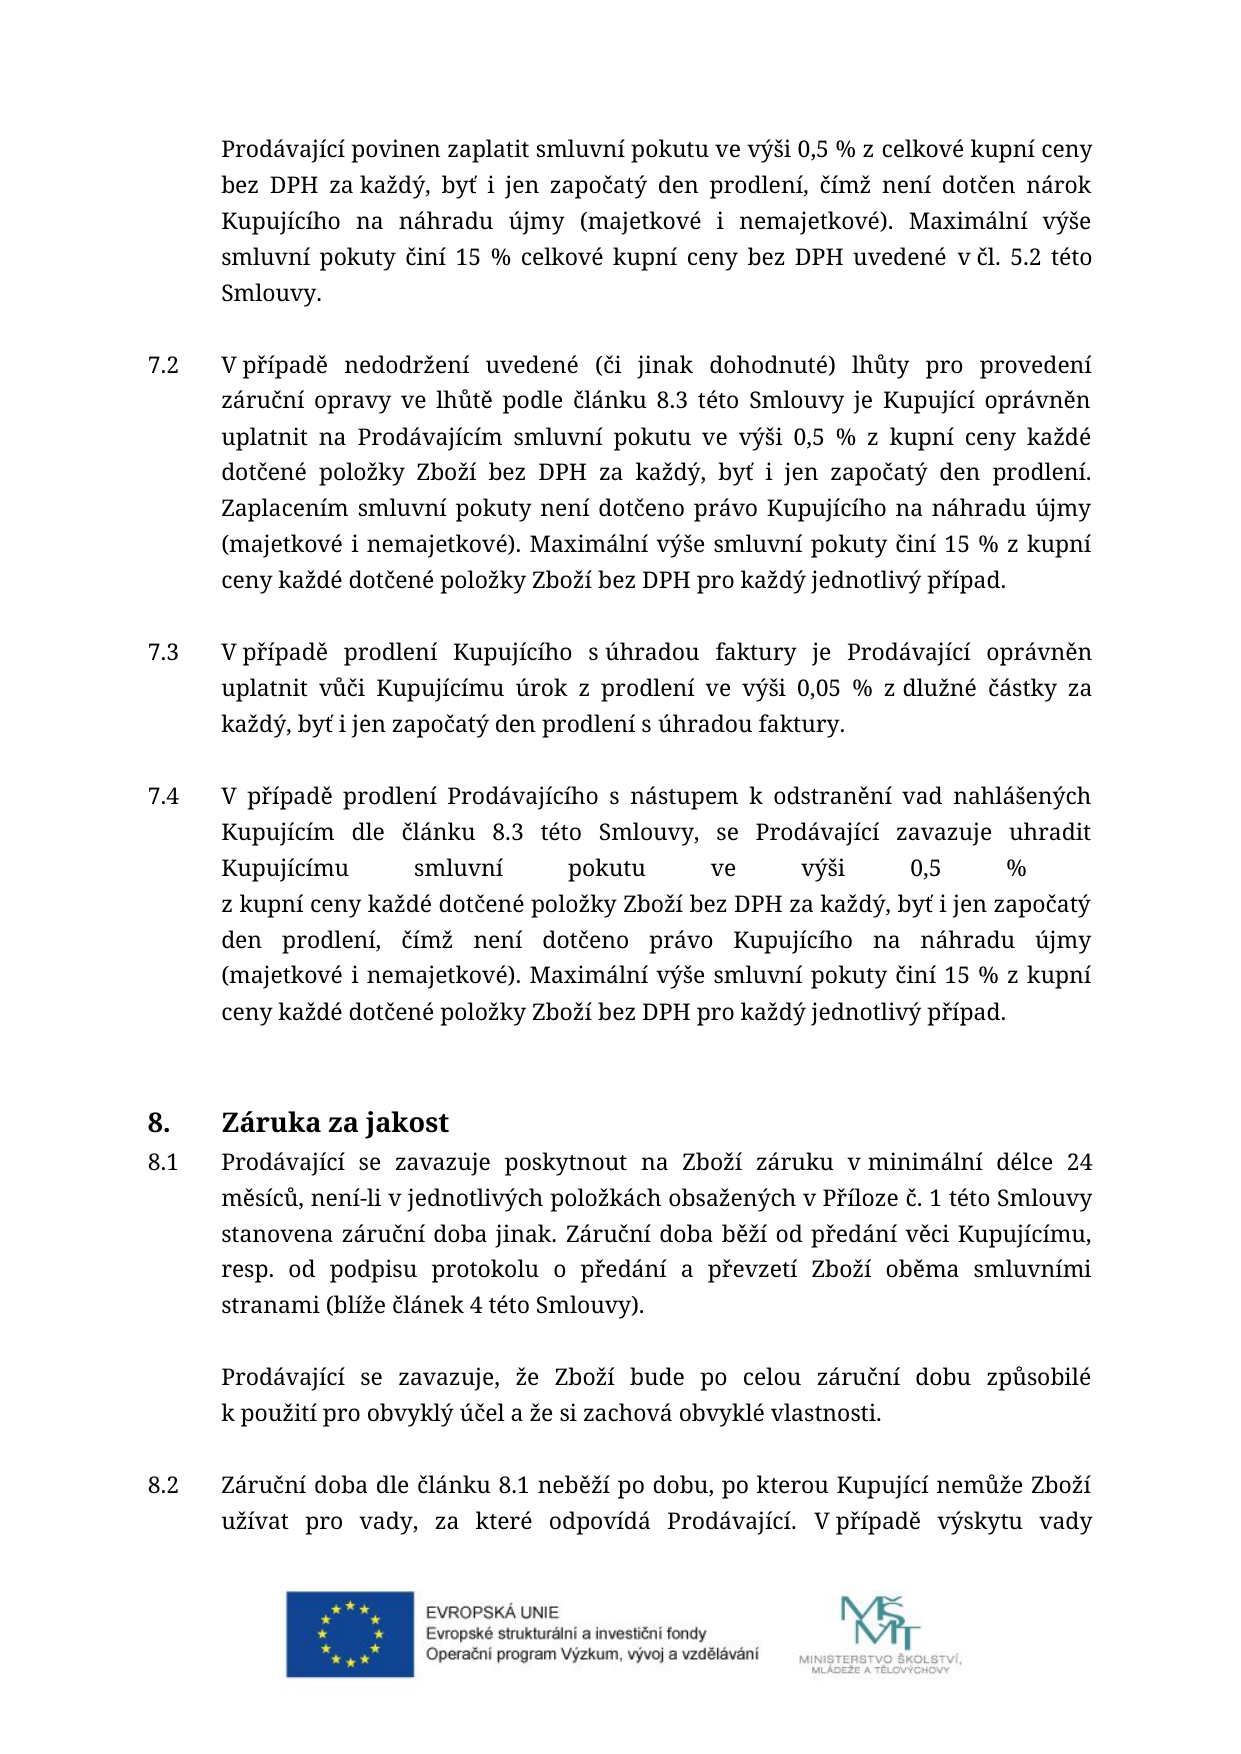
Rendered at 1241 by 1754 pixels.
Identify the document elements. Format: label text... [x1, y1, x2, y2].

text 8.1 Prodávající se zavazuje poskytnout na Zboží záruku v minimální délce 24 měsíců, není-li v jednotlivých položkách obsažených v Příloze č. 1 této Smlouvy stanovena záruční doba jinak. Záruční doba běží od předání věci Kupujícímu, resp. od podpisu protokolu o předání a převzetí Zboží oběma smluvními stranami (blíže článek 4 této Smlouvy). [148, 1146, 1093, 1321]
text 7.4 V případě prodlení Prodávajícího s nástupem k odstranění vad nahlášených Kupujícím dle článku 8.3 této Smlouvy, se Prodávající zavazuje uhradit Kupujícímu smluvní pokutu ve výši 0,5 % z kupní ceny každé dotčené položky Zboží bez DPH za každý, byť i jen započatý den prodlení, čímž není dotčeno právo Kupujícího na náhradu újmy (majetkové i nemajetkové). Maximální výše smluvní pokuty činí 15 % z kupní ceny každé dotčené položky Zboží bez DPH pro každý jednotlivý případ. [148, 780, 1093, 1027]
text Prodávající se zavazuje, že Zboží bude po celou záruční dobu způsobilé k použití pro obvyklý účel a že si zachová obvyklé vlastnosti. [221, 1361, 1093, 1428]
text 8. Záruka za jakost [148, 1103, 1093, 1140]
picture [242, 1550, 999, 1720]
text 7.2 V případě nedodržení uvedené (či jinak dohodnuté) lhůty pro provedení záruční opravy ve lhůtě podle článku 8.3 této Smlouvy je Kupující oprávněn uplatnit na Prodávajícím smluvní pokutu ve výši 0,5 % z kupní ceny každé dotčené položky Zboží bez DPH za každý, byť i jen započatý den prodlení. Zaplacením smluvní pokuty není dotčeno právo Kupujícího na náhradu újmy (majetkové i nemajetkové). Maximální výše smluvní pokuty činí 15 % z kupní ceny každé dotčené položky Zboží bez DPH pro každý jednotlivý případ. [148, 348, 1093, 595]
text 7.3 V případě prodlení Kupujícího s úhradou faktury je Prodávající oprávněn uplatnit vůči Kupujícímu úrok z prodlení ve výši 0,05 % z dlužné částky za každý, byť i jen započatý den prodlení s úhradou faktury. [148, 636, 1093, 739]
